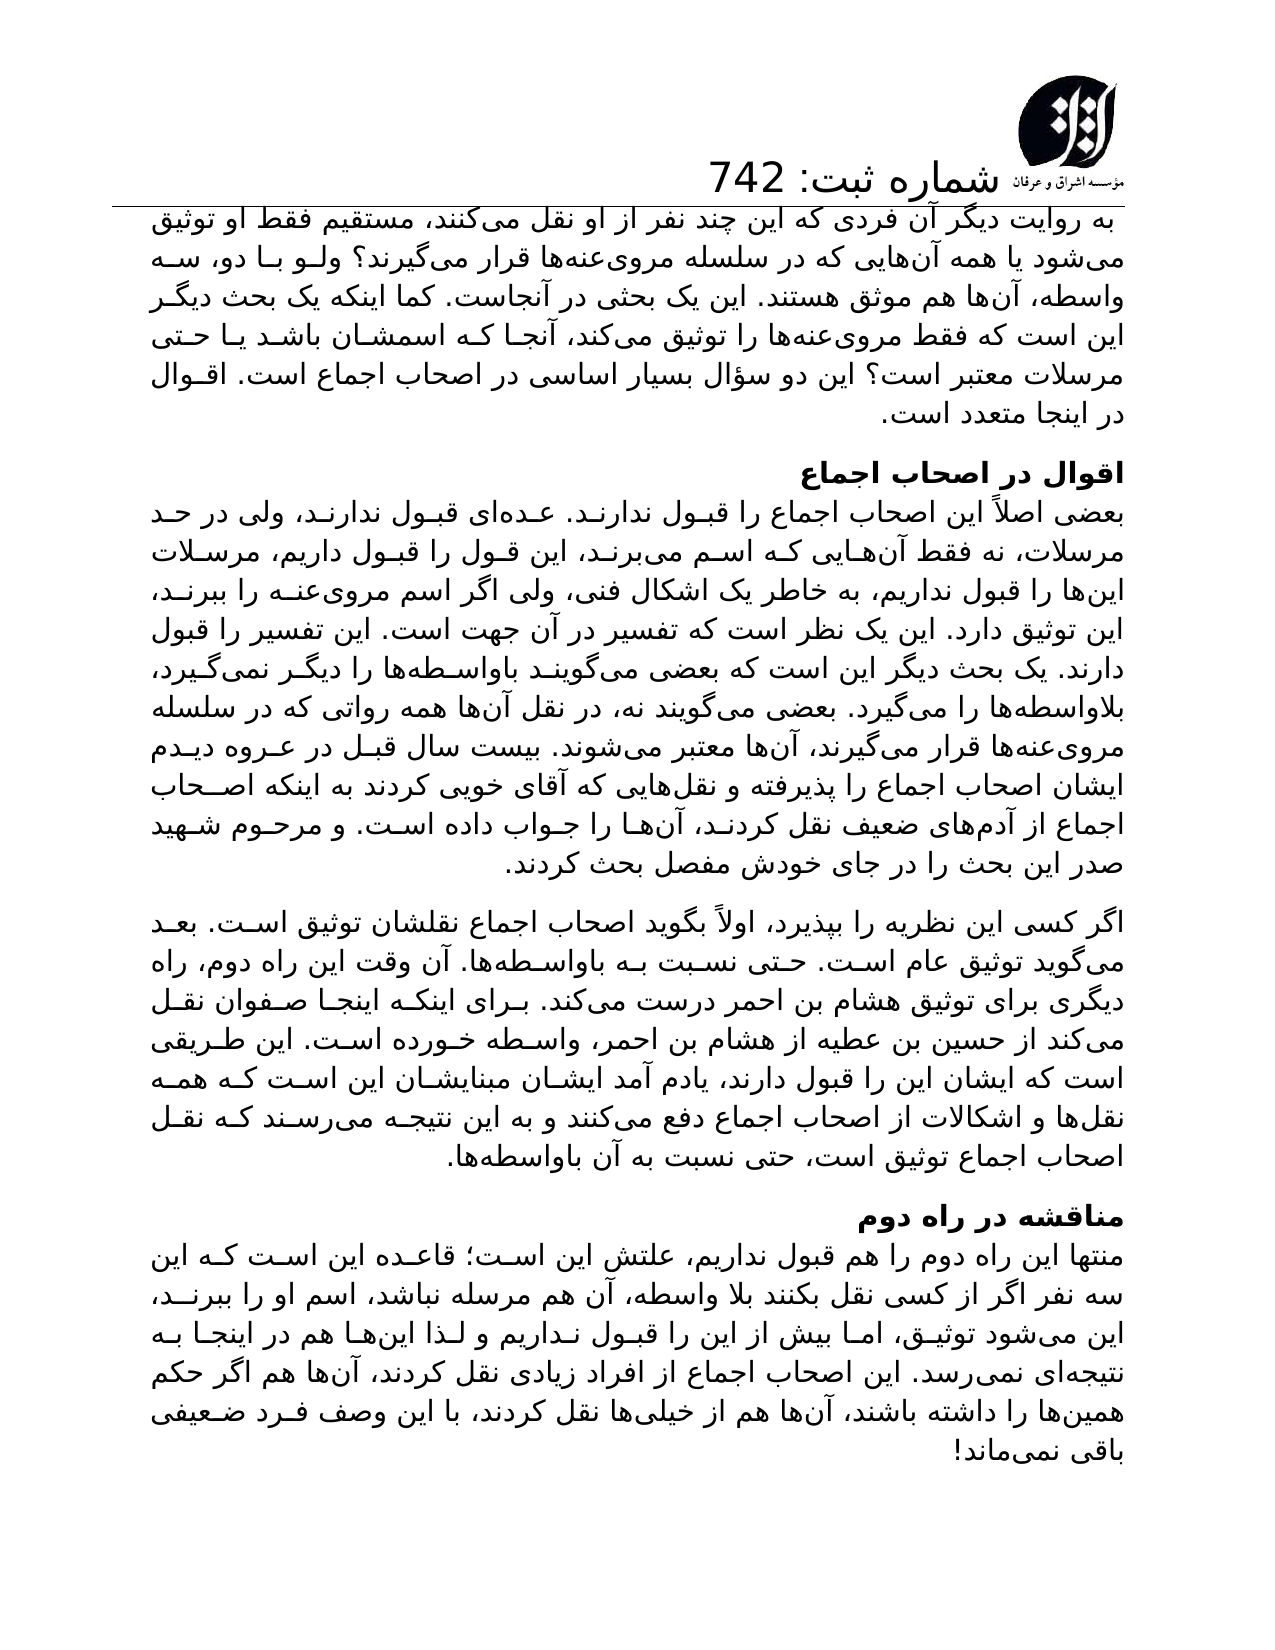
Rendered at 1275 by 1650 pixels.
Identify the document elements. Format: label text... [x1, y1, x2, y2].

subtitle مناقشه در راه دوم [150, 1199, 1125, 1233]
text اگر کسی این نظریه را بپذیرد، اولاً بگوید اصحاب اجماع نقلشان توثیق است. بعد می‌گوید توثیق عام است. حتی نسبت به باواسطه‌ها. آن وقت این راه دوم، راه دیگری برای توثیق هشام بن احمر درست می‌کند. برای اینکه اینجا صفوان نقل می‌کند از حسین بن عطیه از هشام بن احمر، واسطه خورده است. این طریقی است که ایشان این را قبول دارند، یادم آمد ایشان مبنایشان این است که همه نقل‌ها و اشکالات از اصحاب اجماع دفع می‌کنند و به این نتیجه می‌رسند که نقل اصحاب اجماع توثیق است، حتی نسبت به آن باواسطه‌ها. [150, 906, 1125, 1173]
text به روایت دیگر آن فردی که این چند نفر از او نقل می‌کنند، مستقیم فقط او توثیق می‌شود یا همه آن‌هایی که در سلسله مروی‌عنه‌ها قرار می‌گیرند؟ ولو با دو، سه واسطه، آن‌ها هم موثق هستند. این یک بحثی در آنجاست. کما اینکه یک بحث دیگر این است که فقط مروی‌عنه‌ها را توثیق می‌کند، آنجا که اسمشان باشد یا حتی مرسلات معتبر است؟ این دو سؤال بسیار اساسی در اصحاب اجماع است. اقوال در اینجا متعدد است. [150, 202, 1125, 431]
picture [1009, 75, 1125, 192]
subtitle اقوال در اصحاب اجماع [150, 456, 1125, 490]
text منتها این راه دوم را هم قبول نداریم، علتش این است؛ قاعده این است که این سه نفر اگر از کسی نقل بکنند بلا واسطه، آن هم مرسله نباشد، اسم او را ببرند، این می‌شود توثیق، اما بیش از این را قبول نداریم و لذا این‌ها هم در اینجا به نتیجه‌ای نمی‌رسد. این اصحاب اجماع از افراد زیادی نقل کردند، آن‌ها هم اگر حکم همین‌ها را داشته باشند، آن‌ها هم از خیلی‌ها نقل کردند، با این وصف فرد ضعیفی باقی نمی‌ماند! [150, 1238, 1125, 1467]
text بعضی اصلاً این اصحاب اجماع را قبول ندارند. عده‌ای قبول ندارند، ولی در حد مرسلات، نه فقط آن‌هایی که اسم می‌برند، این قول را قبول داریم، مرسلات این‌ها را قبول نداریم، به خاطر یک اشکال فنی، ولی اگر اسم مروی‌عنه را ببرند، این توثیق دارد. این یک نظر است که تفسیر در آن جهت است. این تفسیر را قبول دارند. یک بحث دیگر این است که بعضی می‌گویند باواسطه‌ها را دیگر نمی‌گیرد، بلاواسطه‌ها را می‌گیرد. بعضی می‌گویند نه، در نقل آن‌ها همه رواتی که در سلسله مروی‌عنه‌ها قرار می‌گیرند، آن‌ها معتبر می‌شوند. بیست سال قبل در عروه دیدم ایشان اصحاب اجماع را پذیرفته و نقل‌هایی که آقای خویی کردند به اینکه اصحاب اجماع از آدم‌های ضعیف نقل کردند، آن‌ها را جواب داده است. و مرحوم شهید صدر این بحث را در جای خودش مفصل بحث کردند. [150, 495, 1125, 880]
